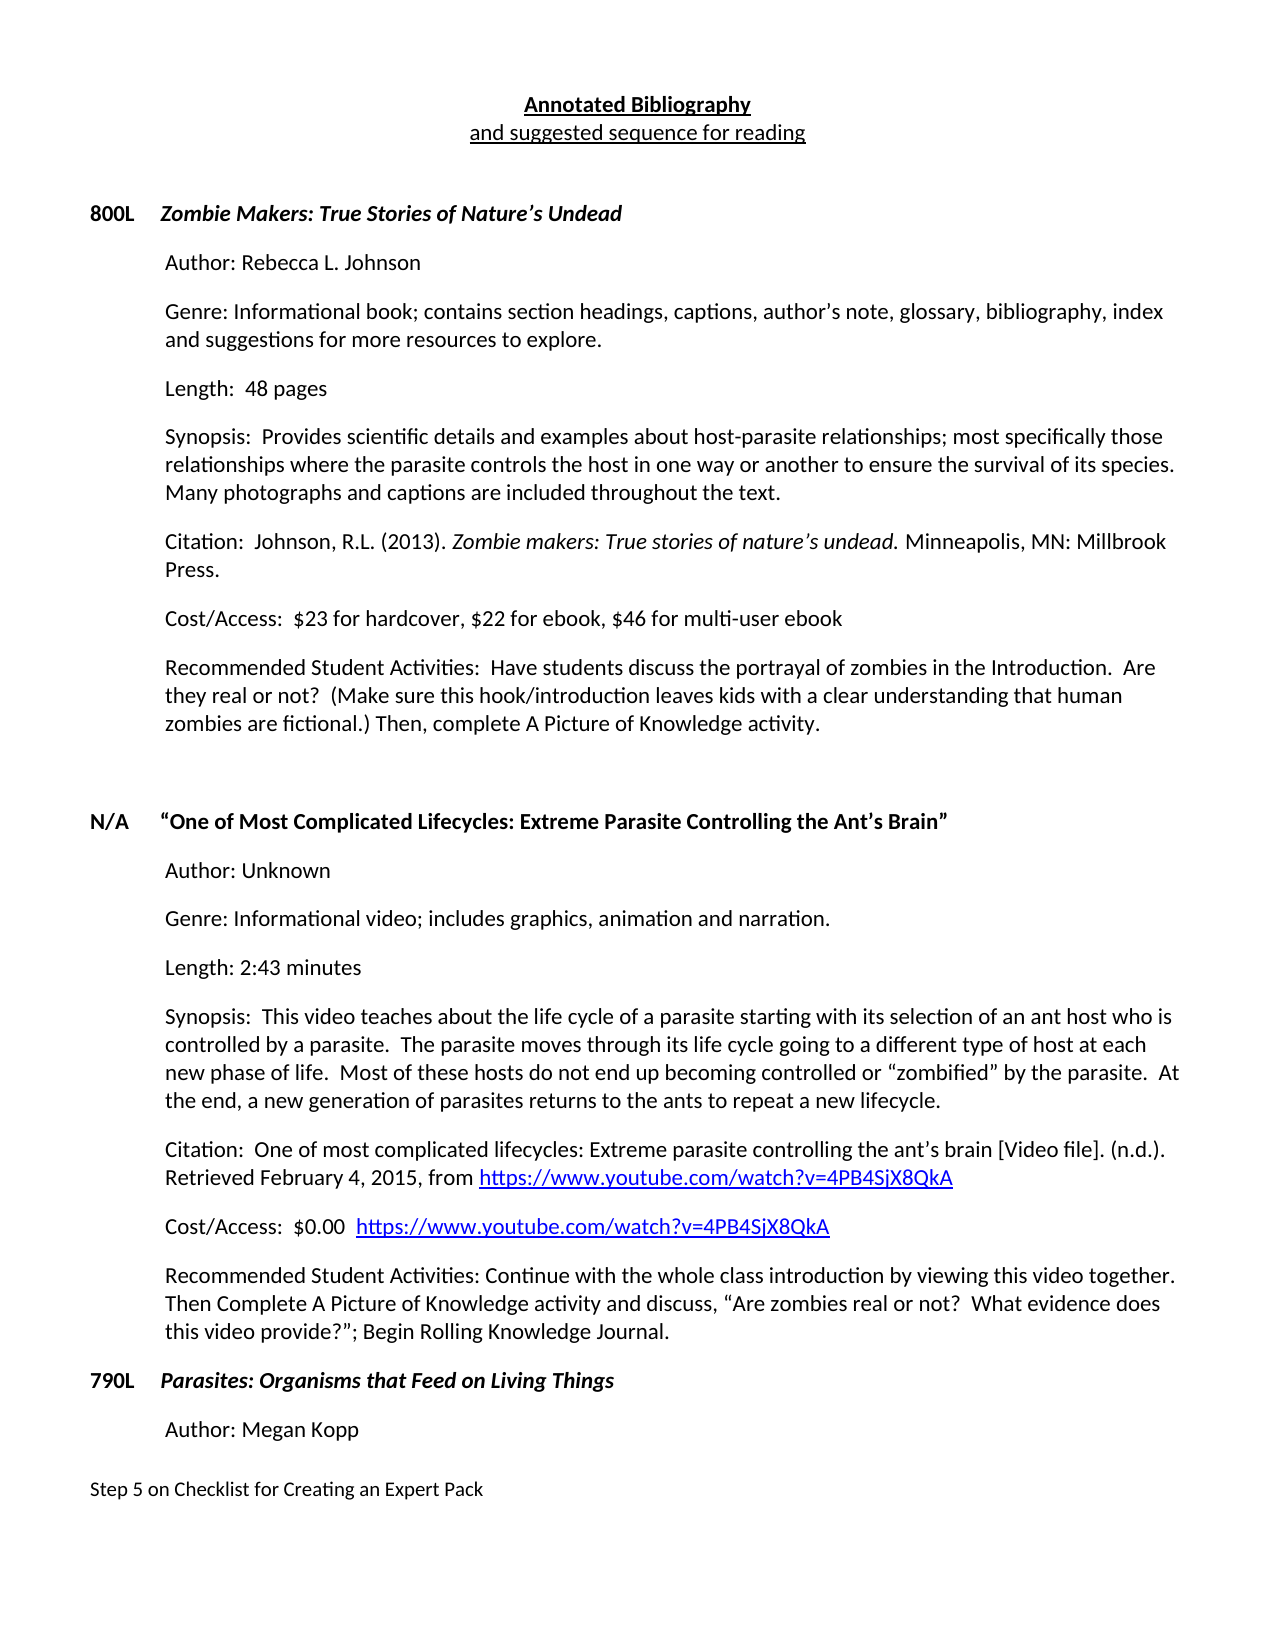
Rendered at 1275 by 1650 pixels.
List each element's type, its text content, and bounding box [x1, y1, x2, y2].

text Synopsis: This video teaches about the life cycle of a parasite starting with its selection of an ant host who is controlled by a parasite. The parasite moves through its life cycle going to a different type of host at each new phase of life. Most of these hosts do not end up becoming controlled or “zombified” by the parasite. At the end, a new generation of parasites returns to the ants to repeat a new lifecycle. [165, 1002, 1185, 1114]
text 790L Parasites: Organisms that Feed on Living Things [90, 1366, 1185, 1394]
text Cost/Access: $0.00 https://www.youtube.com/watch?v=4PB4SjX8QkA [165, 1212, 1185, 1240]
text Cost/Access: $23 for hardcover, $22 for ebook, $46 for multi-user ebook [165, 604, 1185, 632]
text Citation: Johnson, R.L. (2013). Zombie makers: True stories of nature’s undead. Minneapolis, MN: Millbrook Press. [165, 527, 1185, 583]
text Author: Rebecca L. Johnson [165, 248, 1185, 276]
text Author: Unknown [90, 856, 1185, 884]
text 800L Zombie Makers: True Stories of Nature’s Undead [90, 199, 1185, 227]
text Annotated Bibliography [90, 90, 1185, 118]
text Length: 48 pages [165, 374, 1185, 402]
text Length: 2:43 minutes [165, 953, 1185, 981]
text Citation: One of most complicated lifecycles: Extreme parasite controlling the ant’s brain [Video file]. (n.d.). Retrieved February 4, 2015, from https://www.youtube.com/watch?v=4PB4SjX8QkA [165, 1135, 1185, 1191]
text and suggested sequence for reading [90, 118, 1185, 146]
text Genre: Informational video; includes graphics, animation and narration. [165, 904, 1185, 933]
text Recommended Student Activities: Continue with the whole class introduction by viewing this video together. Then Complete A Picture of Knowledge activity and discuss, “Are zombies real or not? What evidence does this video provide?”; Begin Rolling Knowledge Journal. [165, 1261, 1185, 1345]
text Synopsis: Provides scientific details and examples about host-parasite relationships; most specifically those relationships where the parasite controls the host in one way or another to ensure the survival of its species. Many photographs and captions are included throughout the text. [165, 422, 1185, 507]
text N/A “One of Most Complicated Lifecycles: Extreme Parasite Controlling the Ant’s Brain” [90, 807, 1185, 835]
text Recommended Student Activities: Have students discuss the portrayal of zombies in the Introduction. Are they real or not? (Make sure this hook/introduction leaves kids with a clear understanding that human zombies are fictional.) Then, complete A Picture of Knowledge activity. [165, 653, 1185, 737]
text Author: Megan Kopp [165, 1415, 1185, 1443]
text Genre: Informational book; contains section headings, captions, author’s note, glossary, bibliography, index and suggestions for more resources to explore. [165, 297, 1185, 353]
